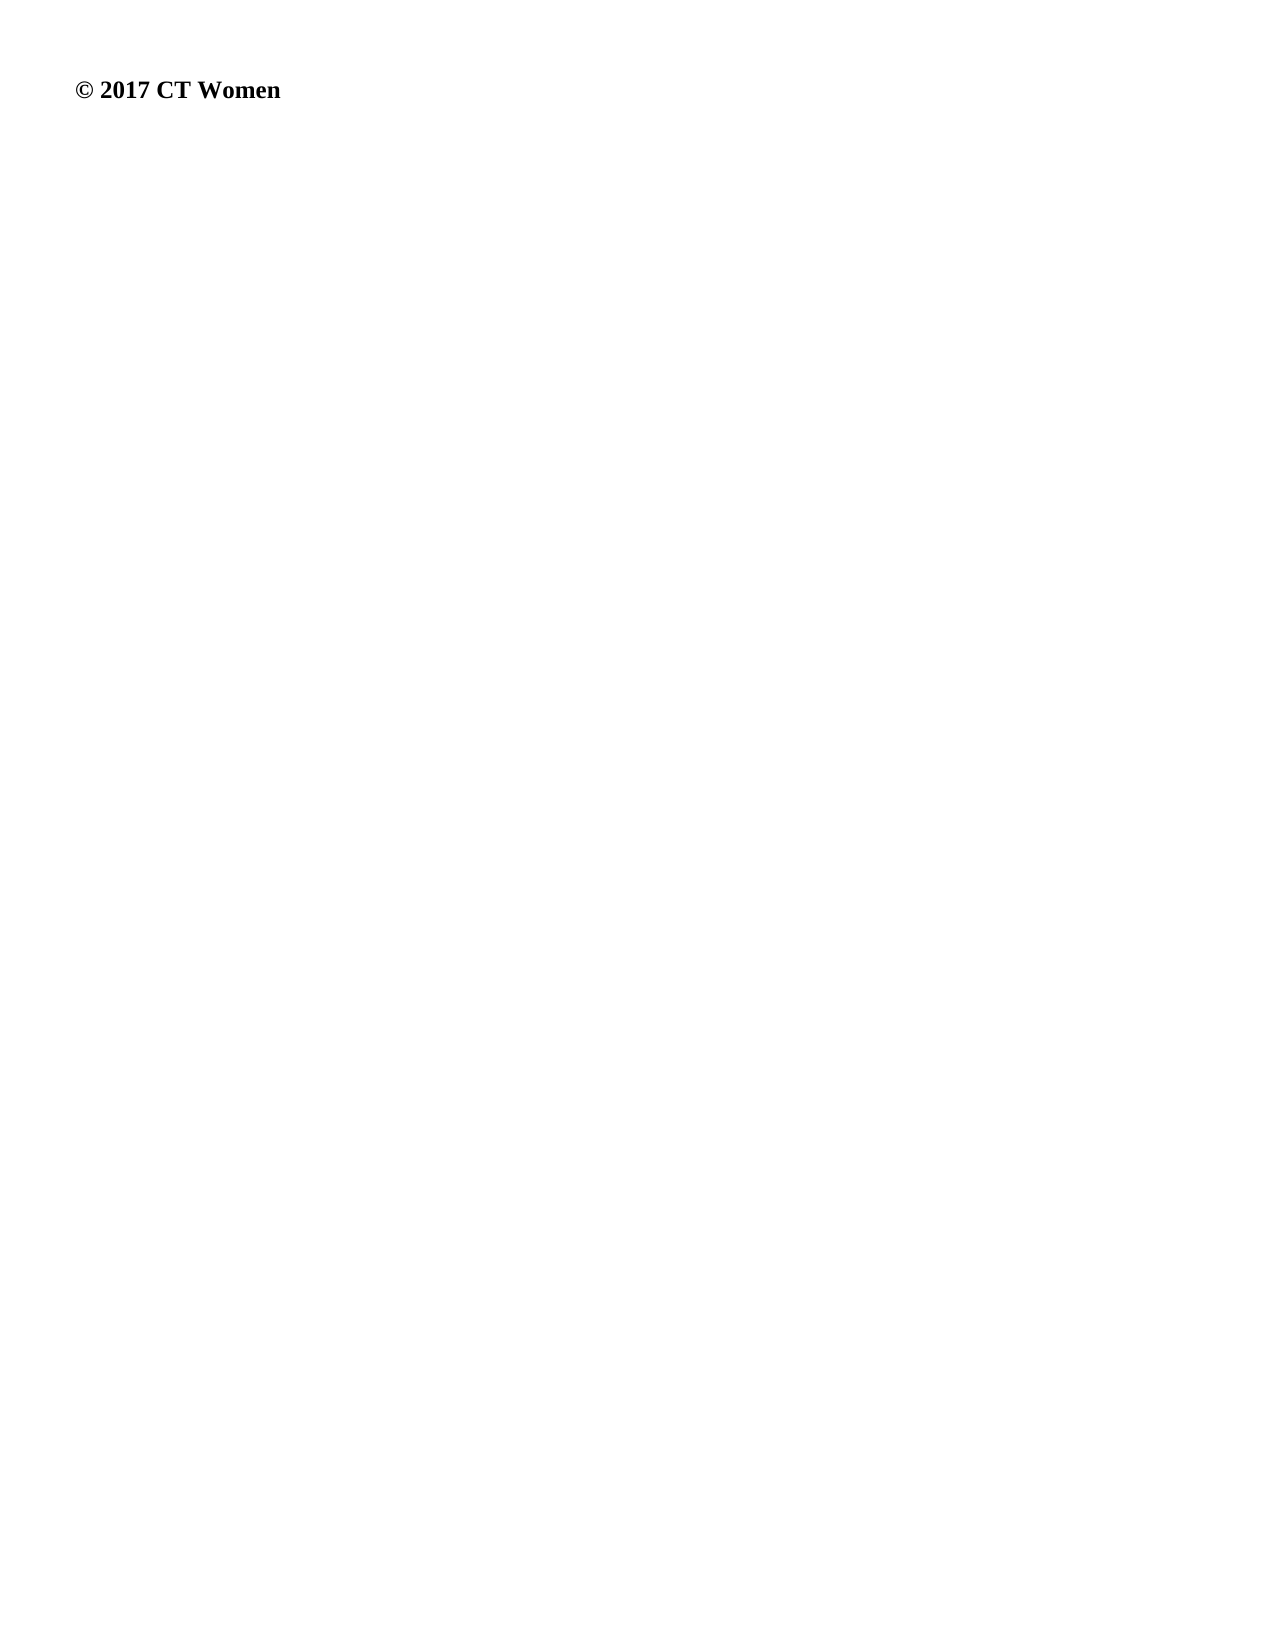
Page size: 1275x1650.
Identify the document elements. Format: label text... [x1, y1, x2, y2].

text © 2017 CT Women [75, 75, 1200, 104]
